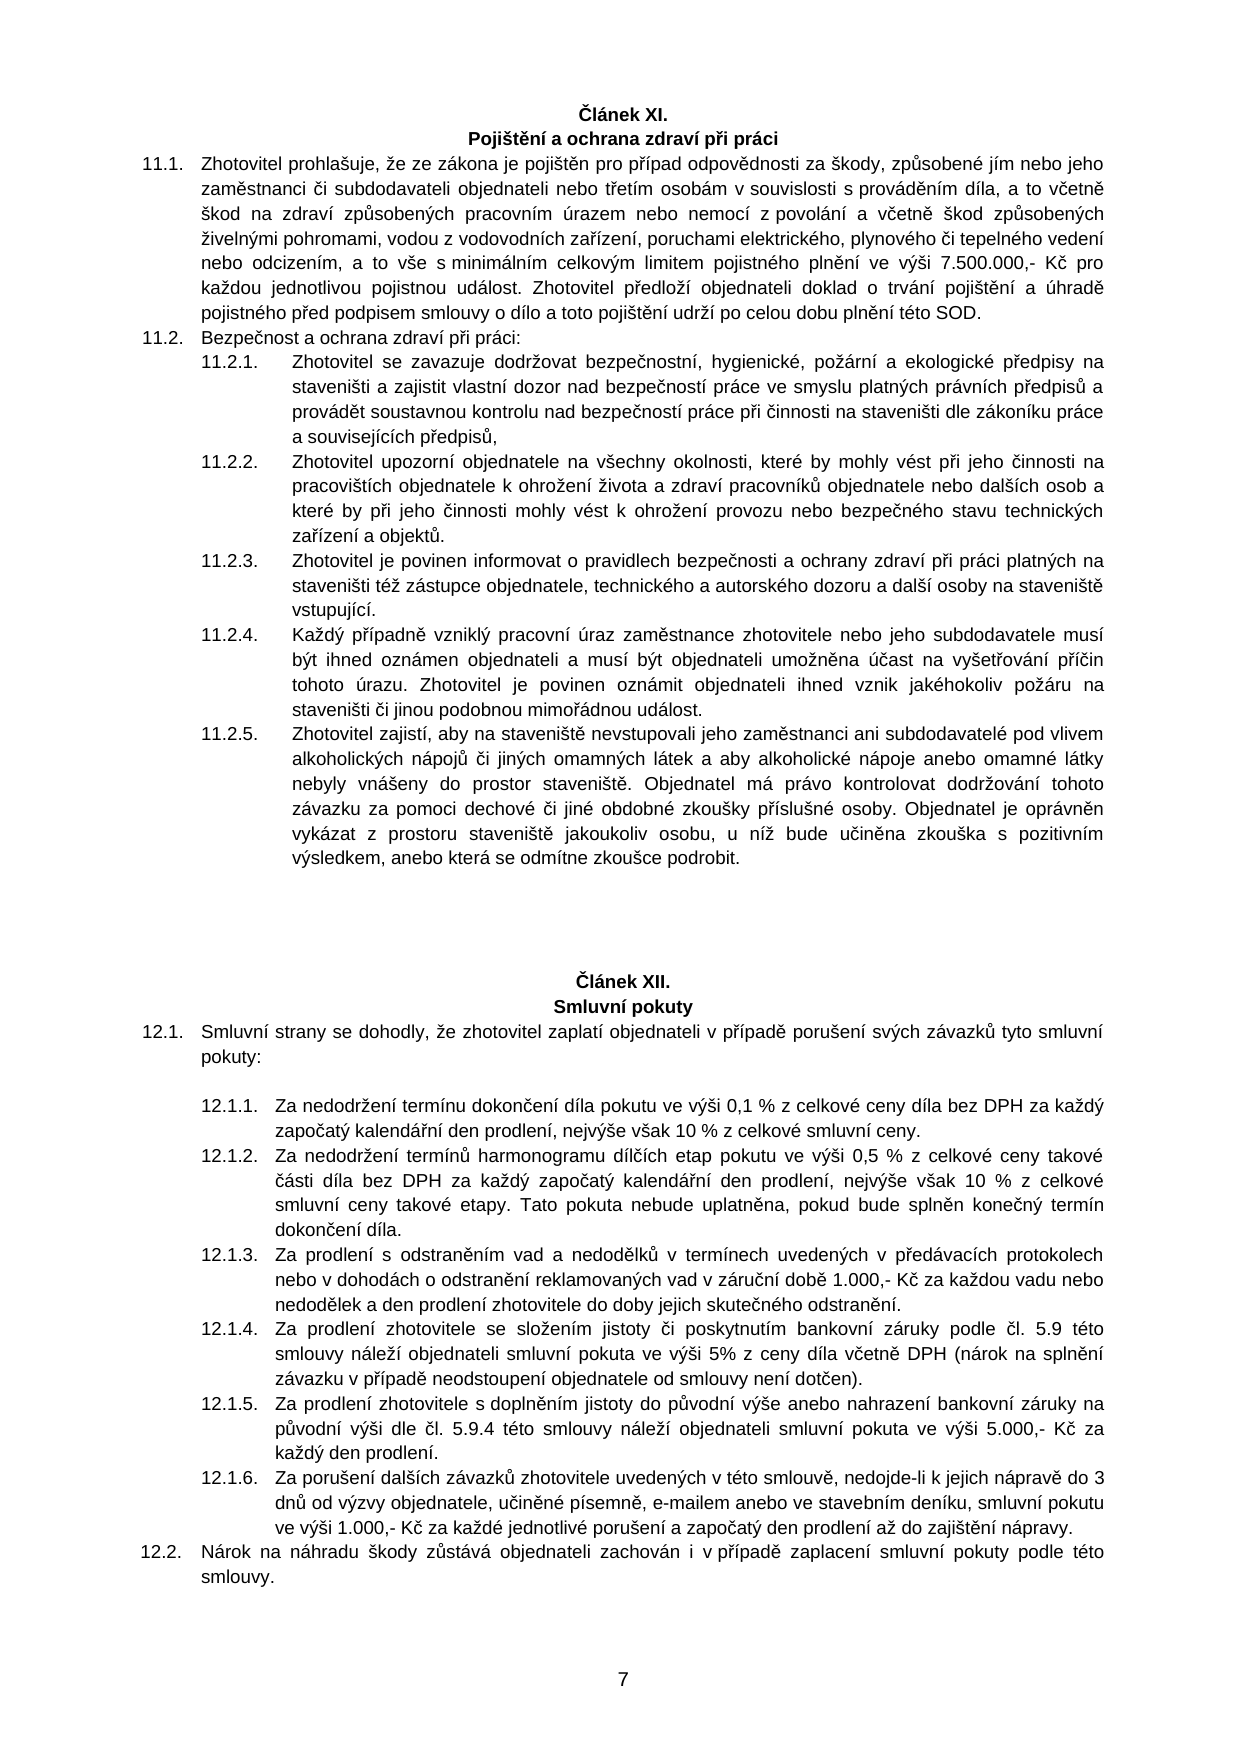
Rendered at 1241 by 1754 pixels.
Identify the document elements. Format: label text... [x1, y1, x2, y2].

list Každý případně vzniklý pracovní úraz zaměstnance zhotovitele nebo jeho subdodavatele musí být ihned oznámen objednateli a musí být objednateli umožněna účast na vyšetřování příčin tohoto úrazu. Zhotovitel je povinen oznámit objednateli ihned vznik jakéhokoliv požáru na staveništi či jinou podobnou mimořádnou událost. [201, 624, 1104, 720]
list Za porušení dalších závazků zhotovitele uvedených v této smlouvě, nedojde-li k jejich nápravě do 3 dnů od výzvy objednatele, učiněné písemně, e-mailem anebo ve stavebním deníku, smluvní pokutu ve výši 1.000,- Kč za každé jednotlivé porušení a započatý den prodlení až do zajištění nápravy. [201, 1467, 1104, 1538]
list Za prodlení zhotovitele s doplněním jistoty do původní výše anebo nahrazení bankovní záruky na původní výši dle čl. 5.9.4 této smlouvy náleží objednateli smluvní pokuta ve výši 5.000,- Kč za každý den prodlení. [201, 1393, 1104, 1464]
text Pojištění a ochrana zdraví při práci [142, 128, 1104, 150]
list Zhotovitel je povinen informovat o pravidlech bezpečnosti a ochrany zdraví při práci platných na staveništi též zástupce objednatele, technického a autorského dozoru a další osoby na staveniště vstupující. [201, 550, 1104, 621]
list Bezpečnost a ochrana zdraví při práci: [142, 327, 1104, 348]
list Zhotovitel se zavazuje dodržovat bezpečnostní, hygienické, požární a ekologické předpisy na staveništi a zajistit vlastní dozor nad bezpečností práce ve smyslu platných právních předpisů a provádět soustavnou kontrolu nad bezpečností práce při činnosti na staveništi dle zákoníku práce a souvisejících předpisů, [201, 351, 1104, 447]
text 12.1. Smluvní strany se dohodly, že zhotovitel zaplatí objednateli v případě porušení svých závazků tyto smluvní pokuty: [142, 1021, 1104, 1067]
list Zhotovitel upozorní objednatele na všechny okolnosti, které by mohly vést při jeho činnosti na pracovištích objednatele k ohrožení života a zdraví pracovníků objednatele nebo dalších osob a které by při jeho činnosti mohly vést k ohrožení provozu nebo bezpečného stavu technických zařízení a objektů. [201, 451, 1104, 546]
list Zhotovitel prohlašuje, že ze zákona je pojištěn pro případ odpovědnosti za škody, způsobené jím nebo jeho zaměstnanci či subdodavateli objednateli nebo třetím osobám v souvislosti s prováděním díla, a to včetně škod na zdraví způsobených pracovním úrazem nebo nemocí z povolání a včetně škod způsobených živelnými pohromami, vodou z vodovodních zařízení, poruchami elektrického, plynového či tepelného vedení nebo odcizením, a to vše s minimálním celkovým limitem pojistného plnění ve výši 7.500.000,- Kč pro každou jednotlivou pojistnou událost. Zhotovitel předloží objednateli doklad o trvání pojištění a úhradě pojistného před podpisem smlouvy o dílo a toto pojištění udrží po celou dobu plnění této SOD. [142, 153, 1104, 323]
text 12.2. Nárok na náhradu škody zůstává objednateli zachován i v případě zaplacení smluvní pokuty podle této smlouvy. [140, 1541, 1104, 1588]
text Článek XI. [142, 103, 1104, 125]
text Smluvní pokuty [142, 996, 1104, 1017]
list Za prodlení s odstraněním vad a nedodělků v termínech uvedených v předávacích protokolech nebo v dohodách o odstranění reklamovaných vad v záruční době 1.000,- Kč za každou vadu nebo nedodělek a den prodlení zhotovitele do doby jejich skutečného odstranění. [201, 1244, 1104, 1315]
text Článek XII. [142, 971, 1104, 993]
text 12.1.2. Za nedodržení termínů harmonogramu dílčích etap pokutu ve výši 0,5 % z celkové ceny takové části díla bez DPH za každý započatý kalendářní den prodlení, nejvýše však 10 % z celkové smluvní ceny takové etapy. Tato pokuta nebude uplatněna, pokud bude splněn konečný termín dokončení díla. [201, 1145, 1104, 1241]
list Za prodlení zhotovitele se složením jistoty či poskytnutím bankovní záruky podle čl. 5.9 této smlouvy náleží objednateli smluvní pokuta ve výši 5% z ceny díla včetně DPH (nárok na splnění závazku v případě neodstoupení objednatele od smlouvy není dotčen). [201, 1318, 1104, 1389]
list Zhotovitel zajistí, aby na staveniště nevstupovali jeho zaměstnanci ani subdodavatelé pod vlivem alkoholických nápojů či jiných omamných látek a aby alkoholické nápoje anebo omamné látky nebyly vnášeny do prostor staveniště. Objednatel má právo kontrolovat dodržování tohoto závazku za pomoci dechové či jiné obdobné zkoušky příslušné osoby. Objednatel je oprávněn vykázat z prostoru staveniště jakoukoliv osobu, u níž bude učiněna zkouška s pozitivním výsledkem, anebo která se odmítne zkoušce podrobit. [201, 723, 1104, 869]
text 12.1.1. Za nedodržení termínu dokončení díla pokutu ve výši 0,1 % z celkové ceny díla bez DPH za každý započatý kalendářní den prodlení, nejvýše však 10 % z celkové smluvní ceny. [201, 1095, 1104, 1141]
